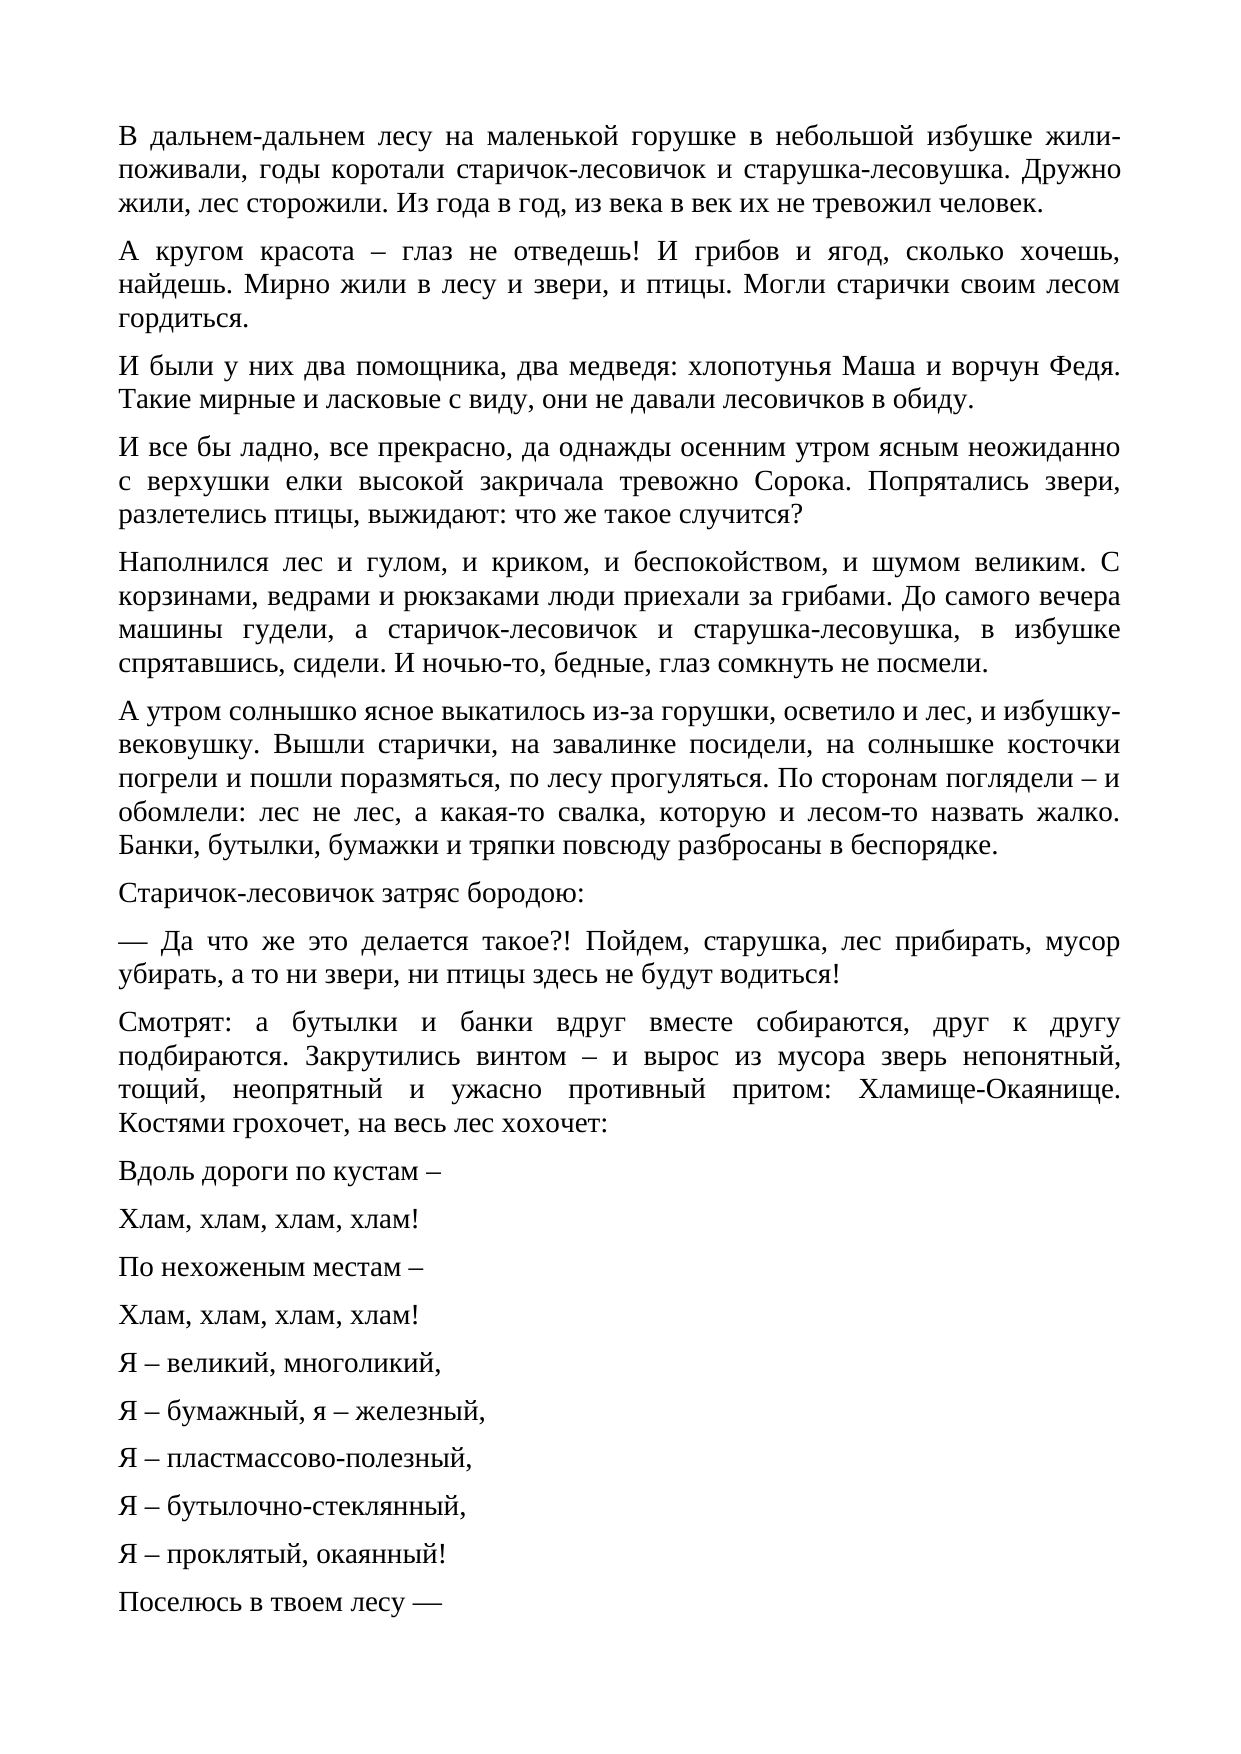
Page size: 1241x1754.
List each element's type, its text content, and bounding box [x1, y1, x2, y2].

text По нехоженым местам – [118, 1249, 1122, 1282]
text Смотрят: а бутылки и банки вдруг вместе собираются, друг к другу подбираются. Закрутились винтом – и вырос из мусора зверь непонятный, тощий, неопрятный и ужасно противный притом: Хламище-Окаянище. Костями грохочет, на весь лес хохочет: [118, 1004, 1122, 1139]
text Я – великий, многоликий, [118, 1345, 1122, 1378]
text Поселюсь в твоем лесу — [118, 1584, 1122, 1618]
text А утром солнышко ясное выкатилось из-за горушки, осветило и лес, и избушку-вековушку. Вышли старички, на завалинке посидели, на солнышке косточки погрели и пошли поразмяться, по лесу прогуляться. По сторонам поглядели – и обомлели: лес не лес, а какая-то свалка, которую и лесом-то назвать жалко. Банки, бутылки, бумажки и тряпки повсюду разбросаны в беспорядке. [118, 693, 1122, 861]
text Хлам, хлам, хлам, хлам! [118, 1297, 1122, 1330]
text Хлам, хлам, хлам, хлам! [118, 1201, 1122, 1234]
text А кругом красота – глаз не отведешь! И грибов и ягод, сколько хочешь, найдешь. Мирно жили в лесу и звери, и птицы. Могли старички своим лесом гордиться. [118, 233, 1122, 334]
text Я – бумажный, я – железный, [118, 1393, 1122, 1426]
text Наполнился лес и гулом, и криком, и беспокойством, и шумом великим. С корзинами, ведрами и рюкзаками люди приехали за грибами. До самого вечера машины гудели, а старичок-лесовичок и старушка-лесовушка, в избушке спрятавшись, сидели. И ночью-то, бедные, глаз сомкнуть не посмели. [118, 544, 1122, 679]
text — Да что же это делается такое?! Пойдем, старушка, лес прибирать, мусор убирать, а то ни звери, ни птицы здесь не будут водиться! [118, 923, 1122, 990]
text Я – пластмассово-полезный, [118, 1441, 1122, 1474]
text Вдоль дороги по кустам – [118, 1153, 1122, 1187]
text Я – бутылочно-стеклянный, [118, 1488, 1122, 1522]
text Я – проклятый, окаянный! [118, 1536, 1122, 1570]
text И все бы ладно, все прекрасно, да однажды осенним утром ясным неожиданно с верхушки елки высокой закричала тревожно Сорока. Попрятались звери, разлетелись птицы, выжидают: что же такое случится? [118, 429, 1122, 530]
text И были у них два помощника, два медведя: хлопотунья Маша и ворчун Федя. Такие мирные и ласковые с виду, они не давали лесовичков в обиду. [118, 348, 1122, 415]
text В дальнем-дальнем лесу на маленькой горушке в небольшой избушке жили-поживали, годы коротали старичок-лесовичок и старушка-лесовушка. Дружно жили, лес сторожили. Из года в год, из века в век их не тревожил человек. [118, 118, 1122, 219]
text Старичок-лесовичок затряс бородою: [118, 875, 1122, 909]
